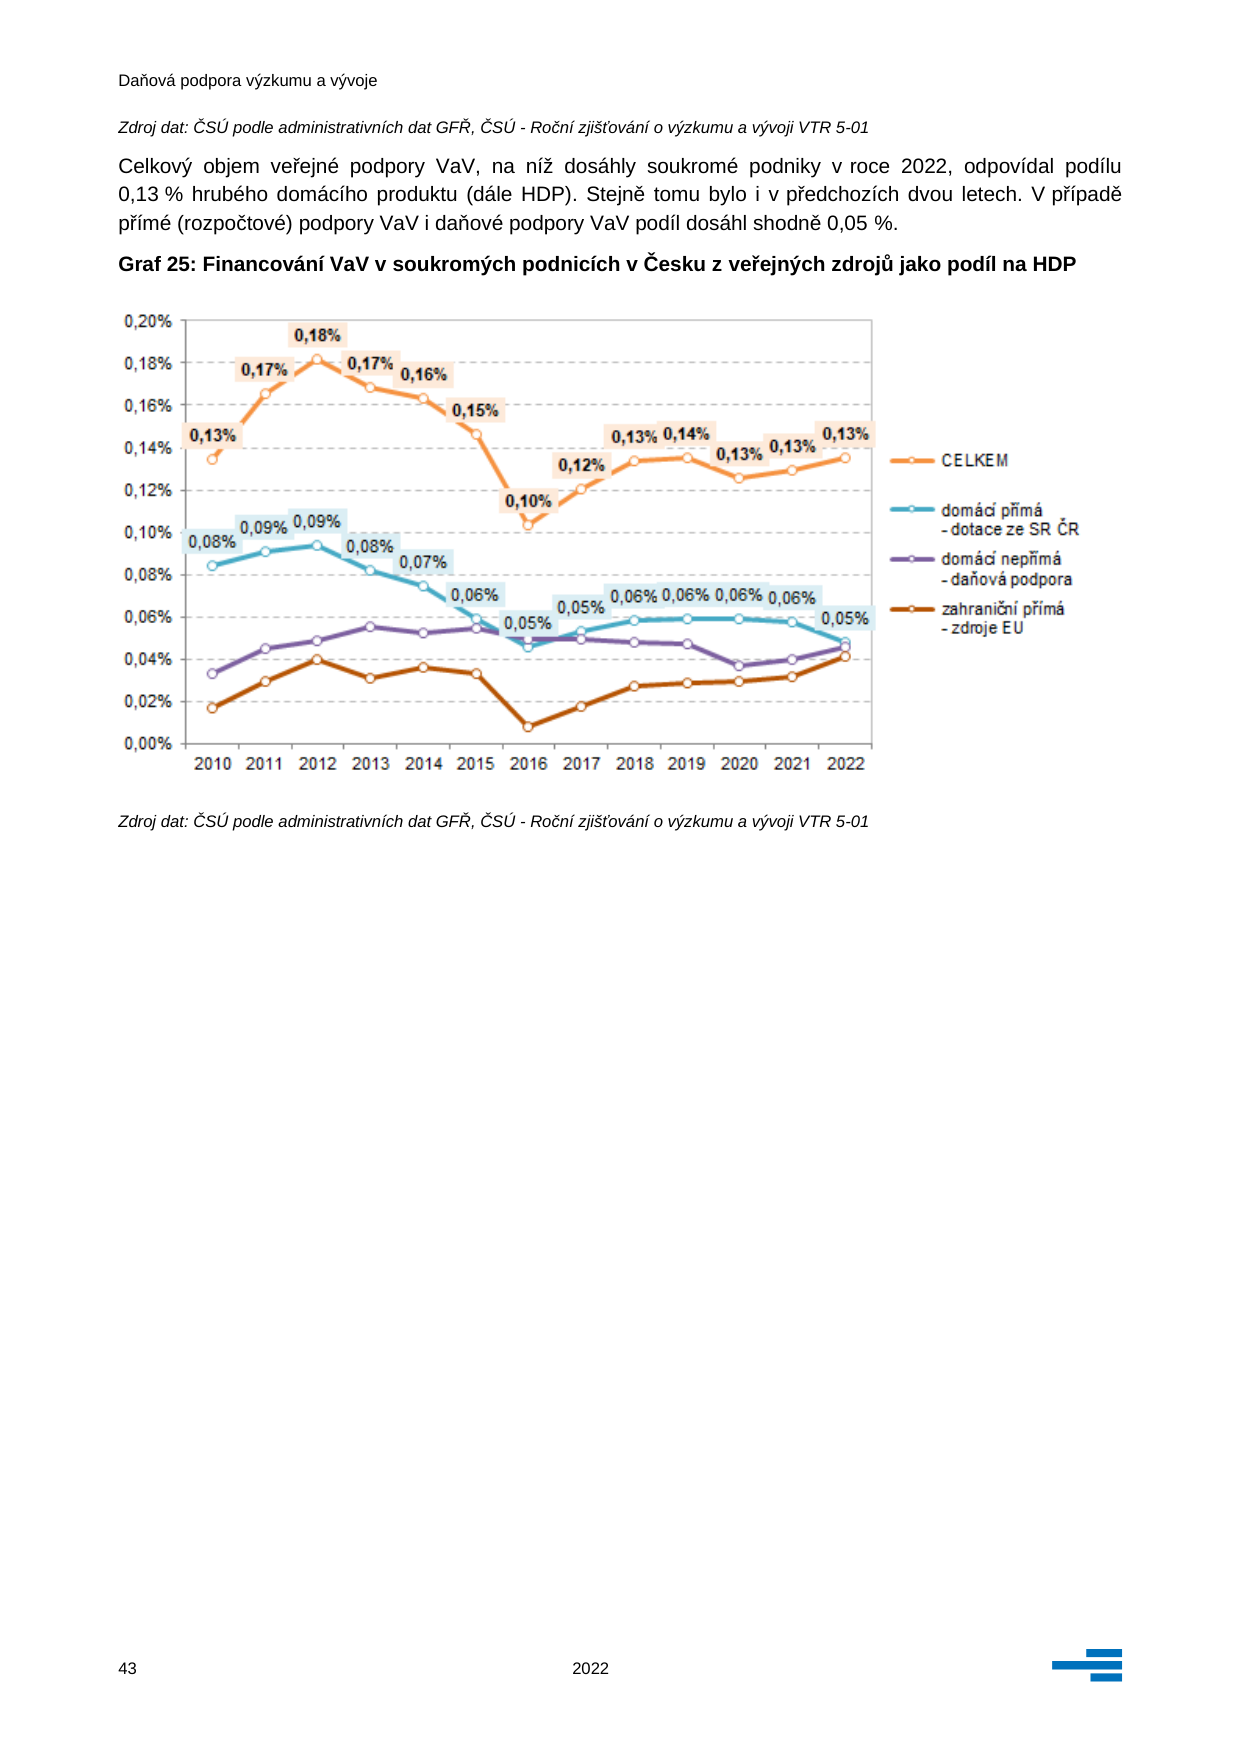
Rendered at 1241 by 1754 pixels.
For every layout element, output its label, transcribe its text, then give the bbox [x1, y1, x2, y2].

picture [1051, 1648, 1123, 1682]
text Graf 25: Financování VaV v soukromých podnicích v Česku z veřejných zdrojů jako podíl na HDP [118, 252, 1122, 276]
text Zdroj dat: ČSÚ podle administrativních dat GFŘ, ČSÚ - Roční zjišťování o výzkumu a vývoji VTR 5-01 [118, 118, 1122, 137]
text Zdroj dat: ČSÚ podle administrativních dat GFŘ, ČSÚ - Roční zjišťování o výzkumu a vývoji VTR 5-01 [118, 812, 1122, 831]
text Celkový objem veřejné podpory VaV, na níž dosáhly soukromé podniky v roce 2022, odpovídal podílu 0,13 % hrubého domácího produktu (dále HDP). Stejně tomu bylo i v předchozích dvou letech. V případě přímé (rozpočtové) podpory VaV i daňové podpory VaV podíl dosáhl shodně 0,05 %. [118, 153, 1122, 235]
picture [118, 293, 1101, 795]
